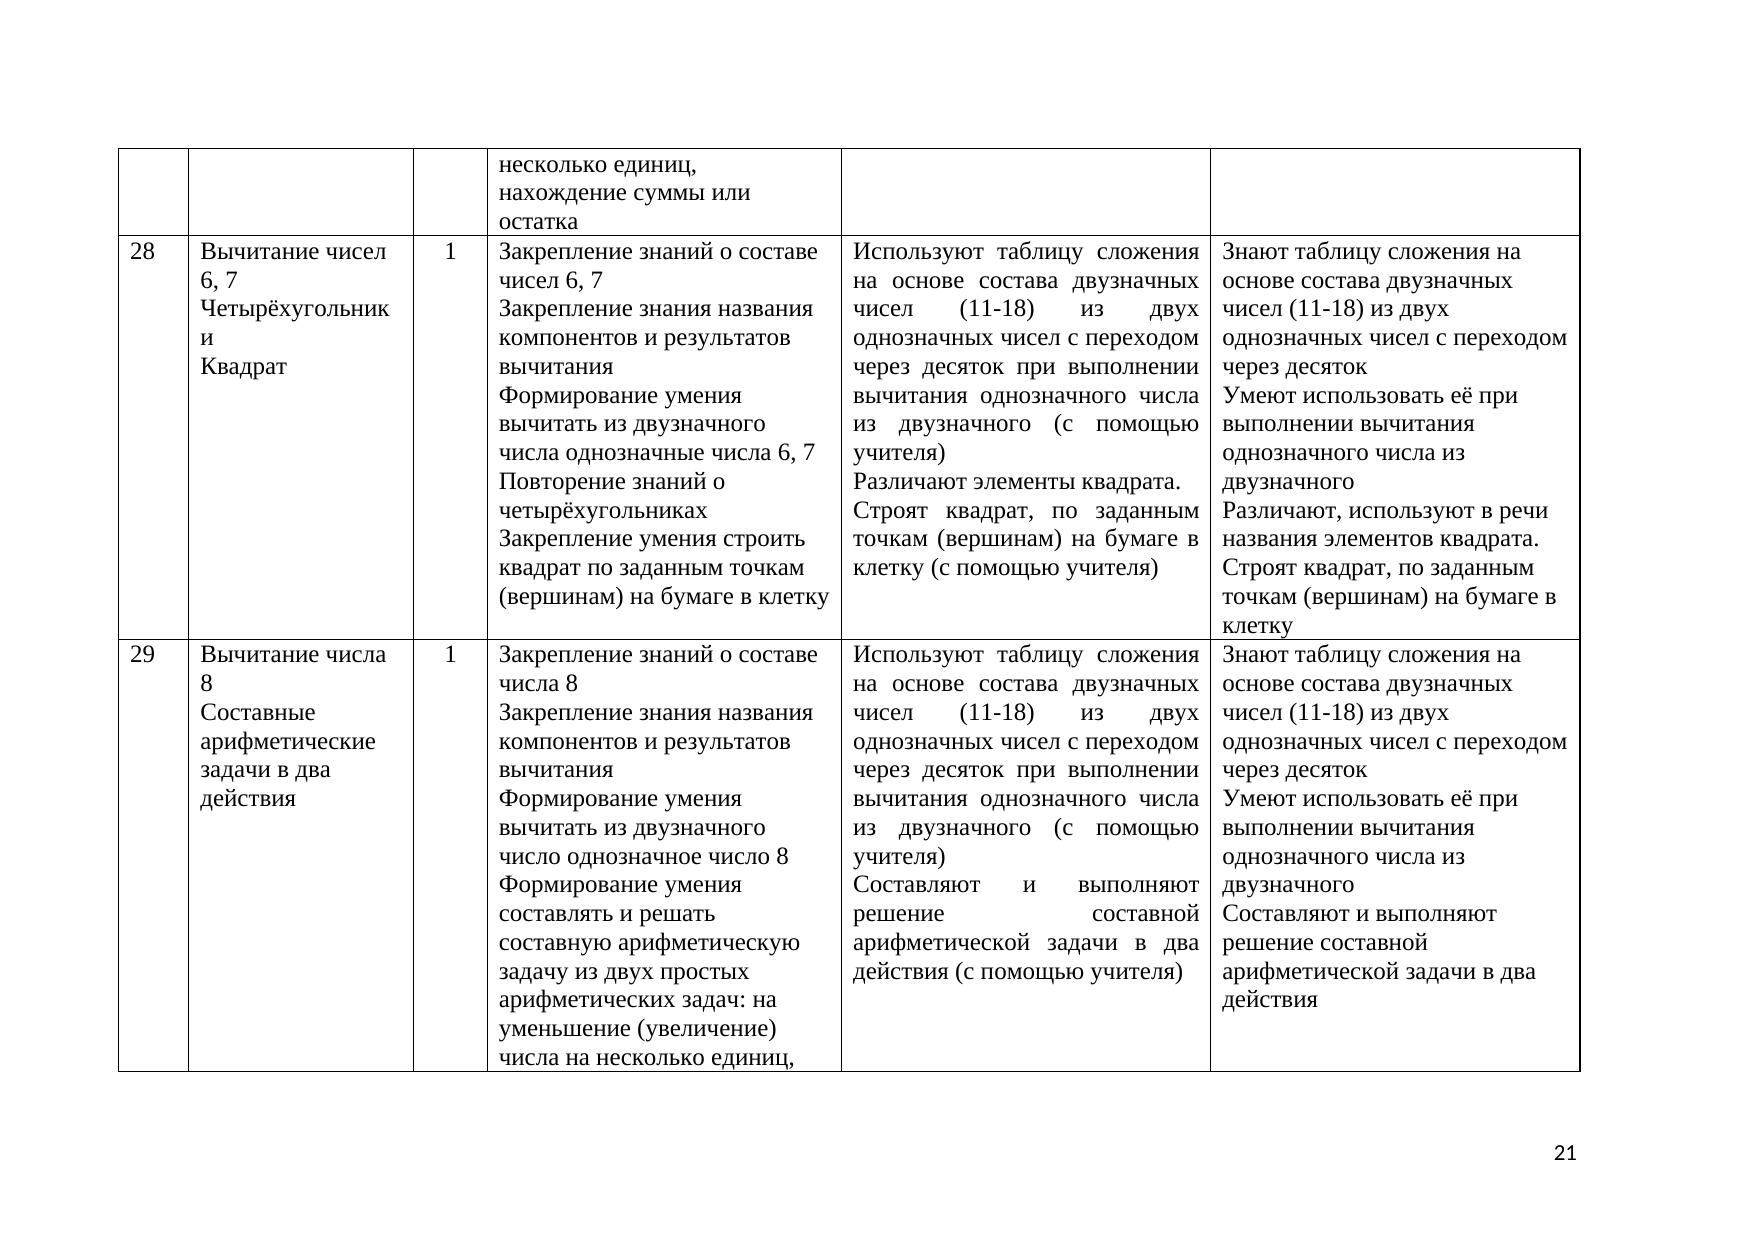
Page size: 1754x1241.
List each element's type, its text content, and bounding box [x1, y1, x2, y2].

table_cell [488, 640, 841, 1071]
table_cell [189, 640, 413, 1071]
table_cell 1 [414, 640, 487, 1071]
table_cell 1 [414, 236, 487, 638]
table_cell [842, 640, 1210, 1071]
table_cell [1211, 640, 1579, 1071]
table_cell 1 [414, 149, 487, 235]
table_cell Используют таблицу сложения на основе состава двузначных чисел (11-18) из двух однозначных чисел с переходом через десяток при выполнении вычитания однозначного числа из двузначного (с помощью учителя) Различают элементы квадрата. Строят квадрат, по заданным точкам (вершинам) на бумаге в клетку (с помощью учителя) [842, 236, 1210, 638]
table_cell 29 [119, 640, 188, 1071]
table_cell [1211, 149, 1579, 235]
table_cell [842, 149, 1210, 235]
table_cell Знают таблицу сложения на основе состава двузначных чисел (11-18) из двух однозначных чисел с переходом через десяток Умеют использовать её при выполнении вычитания однозначного числа из двузначного Различают, используют в речи названия элементов квадрата. Строят квадрат, по заданным точкам (вершинам) на бумаге в клетку [1211, 236, 1579, 638]
table_cell 28 [119, 236, 188, 638]
table_cell Закрепление знаний о составе чисел 6, 7 Закрепление знания названия компонентов и результатов вычитания Формирование умения вычитать из двузначного числа однозначные числа 6, 7 Повторение знаний о четырёхугольниках Закрепление умения строить квадрат по заданным точкам (вершинам) на бумаге в клетку [488, 236, 841, 638]
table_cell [488, 149, 841, 235]
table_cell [189, 149, 413, 235]
table_cell 27 [119, 149, 188, 235]
table_cell Вычитание чисел 6, 7 Четырёхугольники Квадрат [189, 236, 413, 638]
